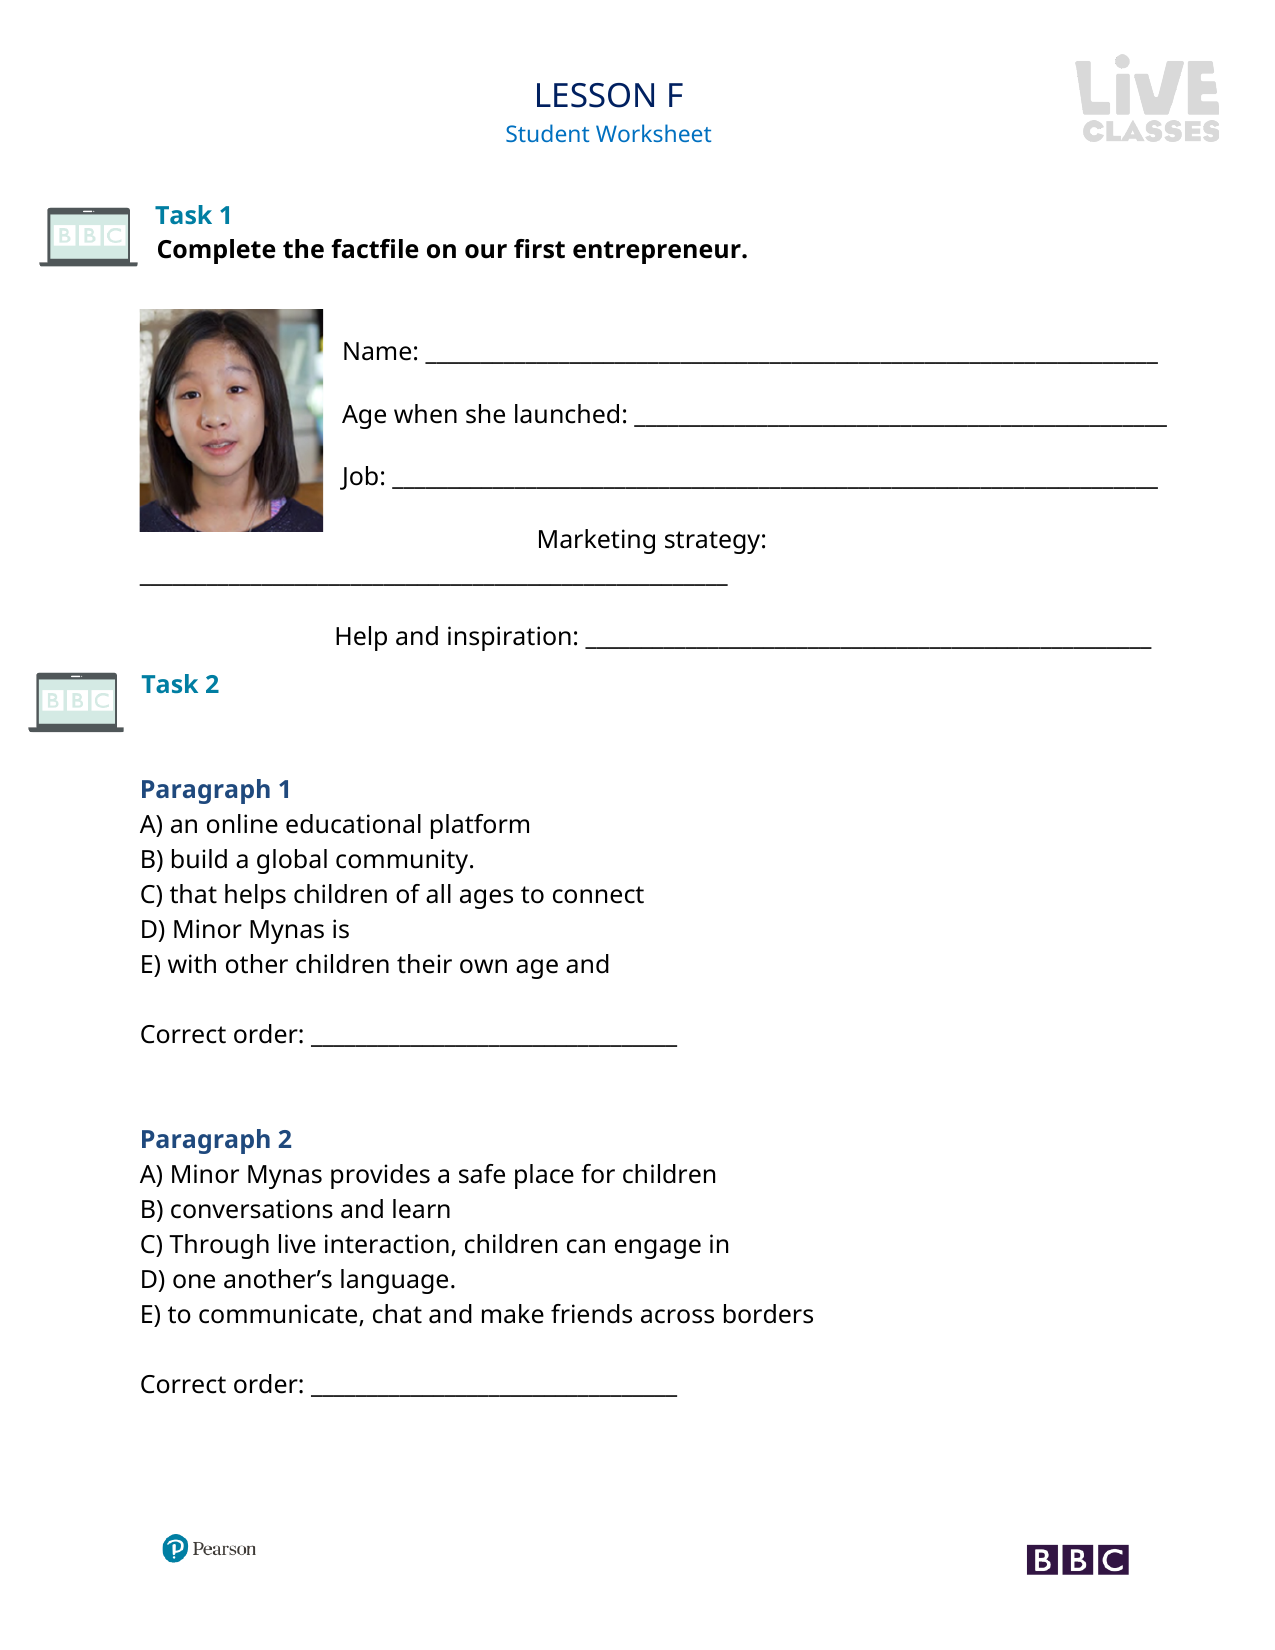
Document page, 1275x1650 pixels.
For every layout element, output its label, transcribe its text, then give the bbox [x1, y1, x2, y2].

text B) build a global community. [139, 842, 1175, 876]
picture [1075, 54, 1219, 142]
text Help and inspiration: ___________________________________________________ [139, 618, 1175, 652]
picture [1026, 1544, 1129, 1575]
text C) Through live interaction, children can engage in [139, 1227, 1175, 1261]
subtitle Task 1 [139, 198, 1175, 232]
picture [26, 668, 124, 732]
text Correct order: _________________________________ [139, 1367, 1175, 1401]
text A) Minor Mynas provides a safe place for children [139, 1157, 1175, 1191]
text Age when she launched: ________________________________________________ [324, 397, 1175, 459]
picture [179, 1534, 256, 1563]
text A) an online educational platform [139, 807, 1175, 841]
picture [139, 309, 324, 532]
text D) one another’s language. [139, 1262, 1175, 1296]
picture [162, 1555, 168, 1563]
picture [37, 203, 138, 266]
text E) with other children their own age and [139, 947, 1175, 981]
text Paragraph 1 [139, 772, 1175, 806]
text B) conversations and learn [139, 1192, 1175, 1226]
text E) to communicate, chat and make friends across borders [139, 1297, 1175, 1331]
subtitle Task 2ach of the two paragraphs: [139, 667, 1175, 701]
picture [173, 1545, 178, 1554]
text Paragraph 2 [139, 1122, 1175, 1156]
text Complete the factfile on our first entrepreneur. [139, 232, 1175, 266]
text Marketing strategy: _____________________________________________________ [139, 522, 1175, 618]
text Name: __________________________________________________________________ [324, 334, 1175, 397]
text C) that helps children of all ages to connect [139, 877, 1175, 911]
text Job: _____________________________________________________________________ [324, 459, 1175, 522]
text D) Minor Mynas is [139, 912, 1175, 946]
picture [162, 1534, 171, 1543]
text Correct order: _________________________________ [139, 1017, 1175, 1051]
